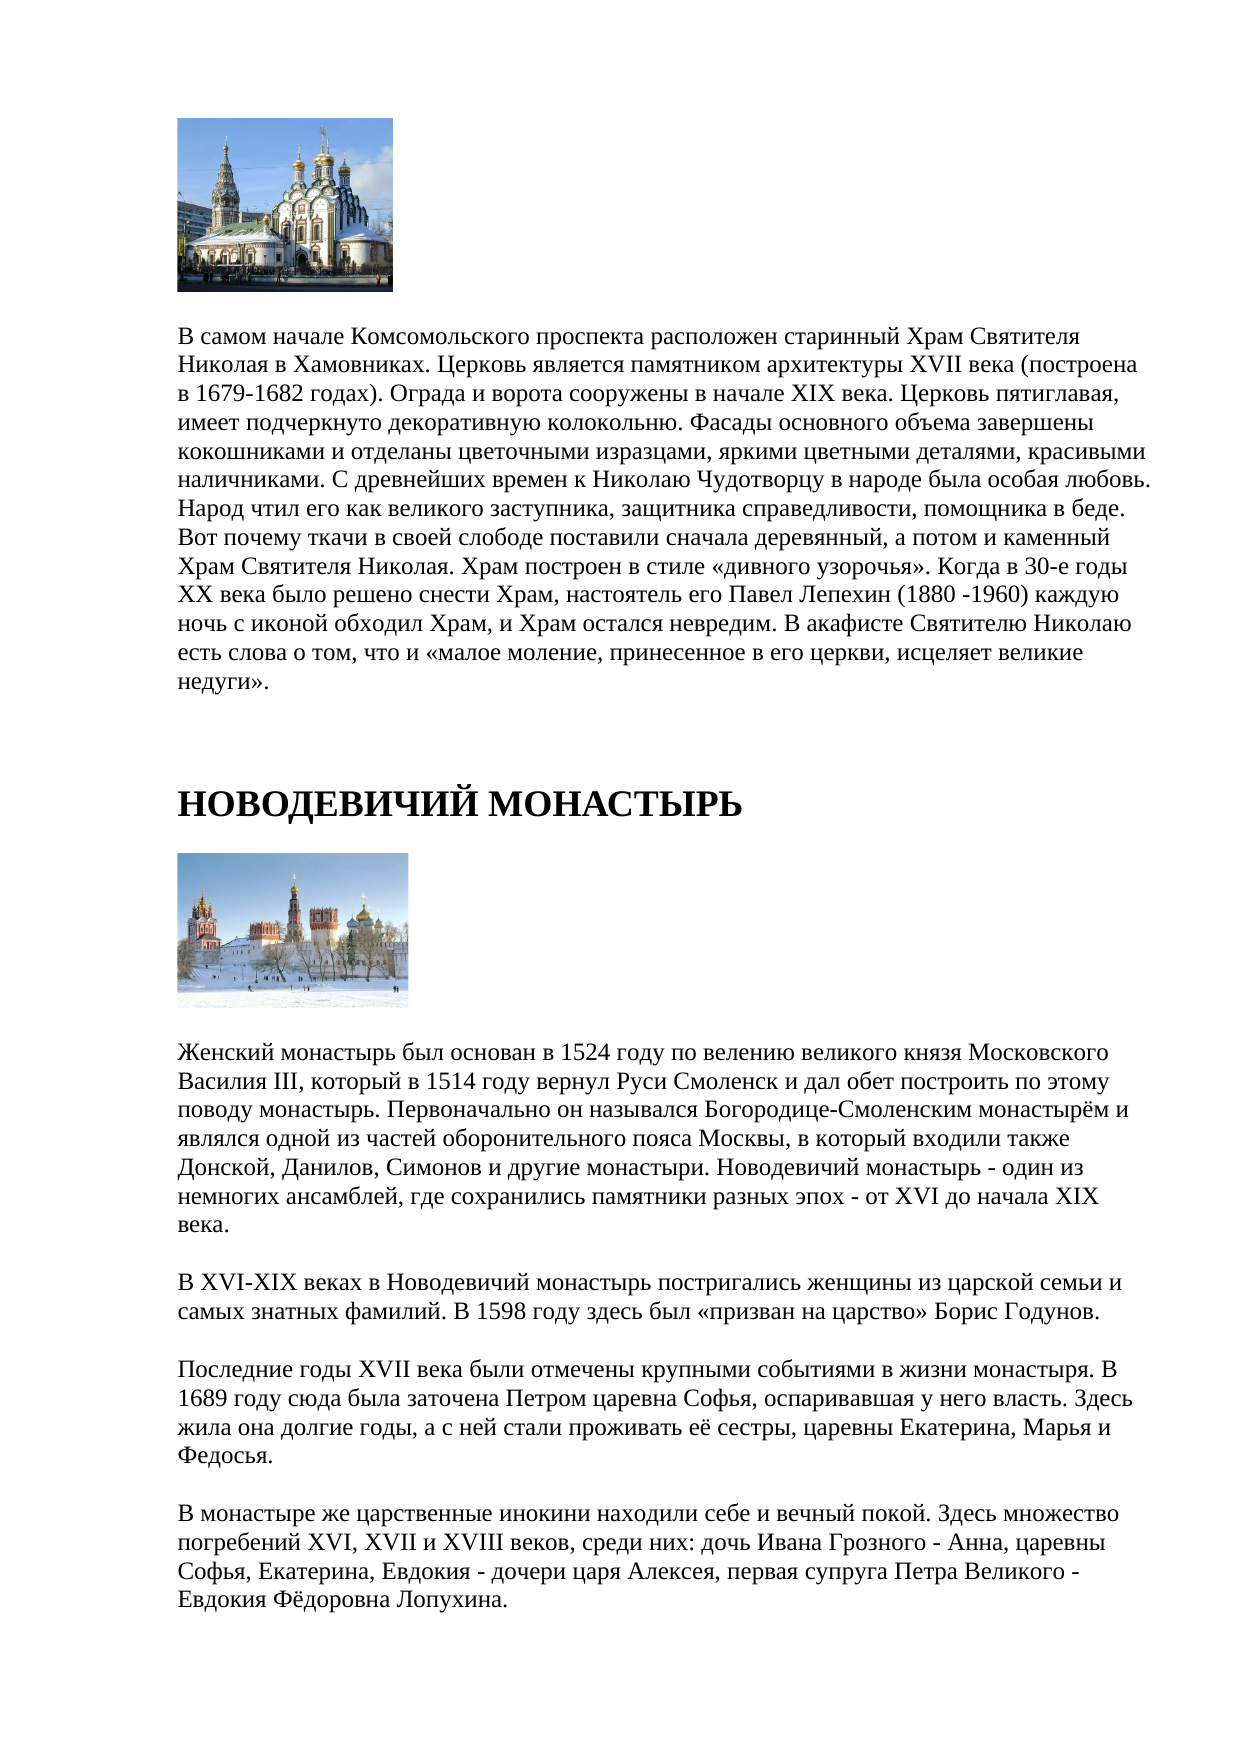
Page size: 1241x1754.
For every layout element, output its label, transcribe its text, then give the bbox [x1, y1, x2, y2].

picture [177, 853, 409, 1008]
text Женский монастырь был основан в 1524 году по велению великого князя Московского Василия III, который в 1514 году вернул Руси Смоленск и дал обет построить по этому поводу монастырь. Первоначально он назывался Богородице-Смоленским монастырём и являлся одной из частей оборонительного пояса Москвы, в который входили также Донской, Данилов, Симонов и другие монастыри. Новодевичий монастырь - один из немногих ансамблей, где сохранились памятники разных эпох - от XVI до начала XIX века. [177, 1037, 1152, 1238]
text Последние годы XVII века были отмечены крупными событиями в жизни монастыря. В 1689 году сюда была заточена Петром царевна Софья, оспаривавшая у него власть. Здесь жила она долгие годы, а с ней стали проживать её сестры, царевны Екатерина, Марья и Федосья. [177, 1354, 1152, 1469]
picture [177, 118, 393, 292]
text В самом начале Комсомольского проспекта расположен старинный Храм Святителя Николая в Хамовниках. Церковь является памятником архитектуры XVII века (построена в 1679-1682 годах). Ограда и ворота сооружены в начале XIX века. Церковь пятиглавая, имеет подчеркнуто декоративную колокольню. Фасады основного объема завершены кокошниками и отделаны цветочными изразцами, яркими цветными деталями, красивыми наличниками. С древнейших времен к Николаю Чудотворцу в народе была особая любовь. Народ чтил его как великого заступника, защитника справедливости, помощника в беде. Вот почему ткачи в своей слободе поставили сначала деревянный, а потом и каменный Храм Святителя Николая. Храм построен в стиле «дивного узорочья». Когда в 30-е годы XX века было решено снести Храм, настоятель его Павел Лепехин (1880 -1960) каждую ночь с иконой обходил Храм, и Храм остался невредим. В акафисте Святителю Николаю есть слова о том, что и «малое моление, принесенное в его церкви, исцеляет великие недуги». [177, 321, 1152, 694]
text В монастыре же царственные инокини находили себе и вечный покой. Здесь множество погребений XVI, XVII и XVIII веков, среди них: дочь Ивана Грозного - Анна, царевны Софья, Екатерина, Евдокия - дочери царя Алексея, первая супруга Петра Великого - Евдокия Фёдоровна Лопухина. [177, 1498, 1152, 1613]
text НОВОДЕВИЧИЙ МОНАСТЫРЬ [177, 782, 1152, 825]
text В XVI-XIX веках в Новодевичий монастырь постригались женщины из царской семьи и самых знатных фамилий. В 1598 году здесь был «призван на царство» Борис Годунов. [177, 1267, 1152, 1325]
